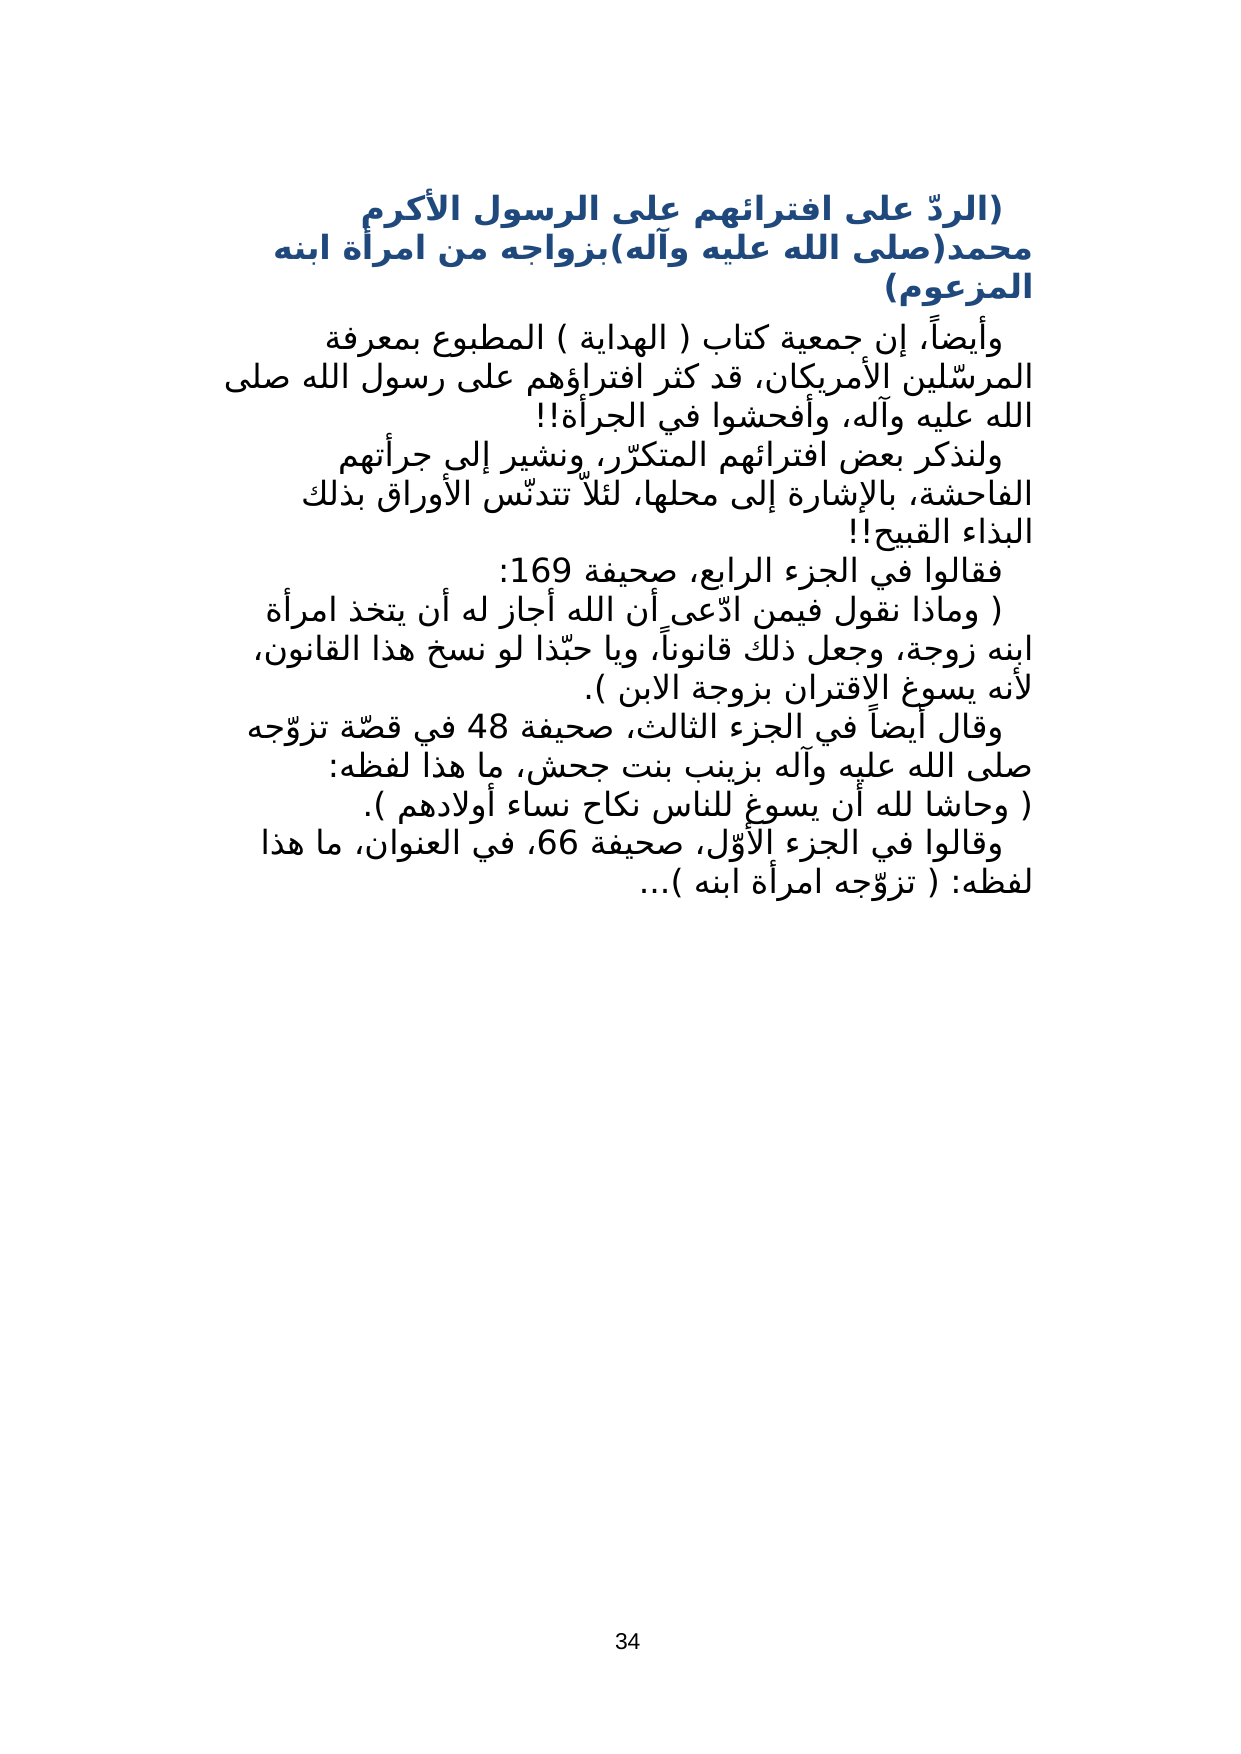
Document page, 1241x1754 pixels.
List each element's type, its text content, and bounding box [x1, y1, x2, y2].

subtitle (الردّ على افترائهم على الرسول الأكرم محمد(صلى الله عليه وآله)بزواجه من امرأة ابنه المزعوم) [222, 190, 1033, 306]
text ( وماذا نقول فيمن ادّعى أن الله أجاز له أن يتخذ امرأة ابنه زوجة، وجعل ذلك قانوناً، ويا حبّذا لو نسخ هذا القانون، لأنه يسوغ الاقتران بزوجة الابن ). [222, 591, 1033, 707]
text ولنذكر بعض افترائهم المتكرّر، ونشير إلى جرأتهم الفاحشة، بالإشارة إلى محلها، لئلاّ تتدنّس الأوراق بذلك البذاء القبيح!! [222, 435, 1033, 552]
text وقال أيضاً في الجزء الثالث، صحيفة 48 في قصّة تزوّجه صلى الله عليه وآله بزينب بنت جحش، ما هذا لفظه: ( وحاشا لله أن يسوغ للناس نكاح نساء أولادهم ). [222, 707, 1033, 824]
text فقالوا في الجزء الرابع، صحيفة 169: [222, 552, 1033, 591]
text وأيضاً، إن جمعية كتاب ( الهداية ) المطبوع بمعرفة المرسّلين الأمريكان، قد كثر افتراؤهم على رسول الله صلى الله عليه وآله، وأفحشوا في الجرأة!! [222, 319, 1033, 435]
text وقالوا في الجزء الأوّل، صحيفة 66، في العنوان، ما هذا لفظه: ( تزوّجه امرأة ابنه )... [222, 824, 1033, 902]
